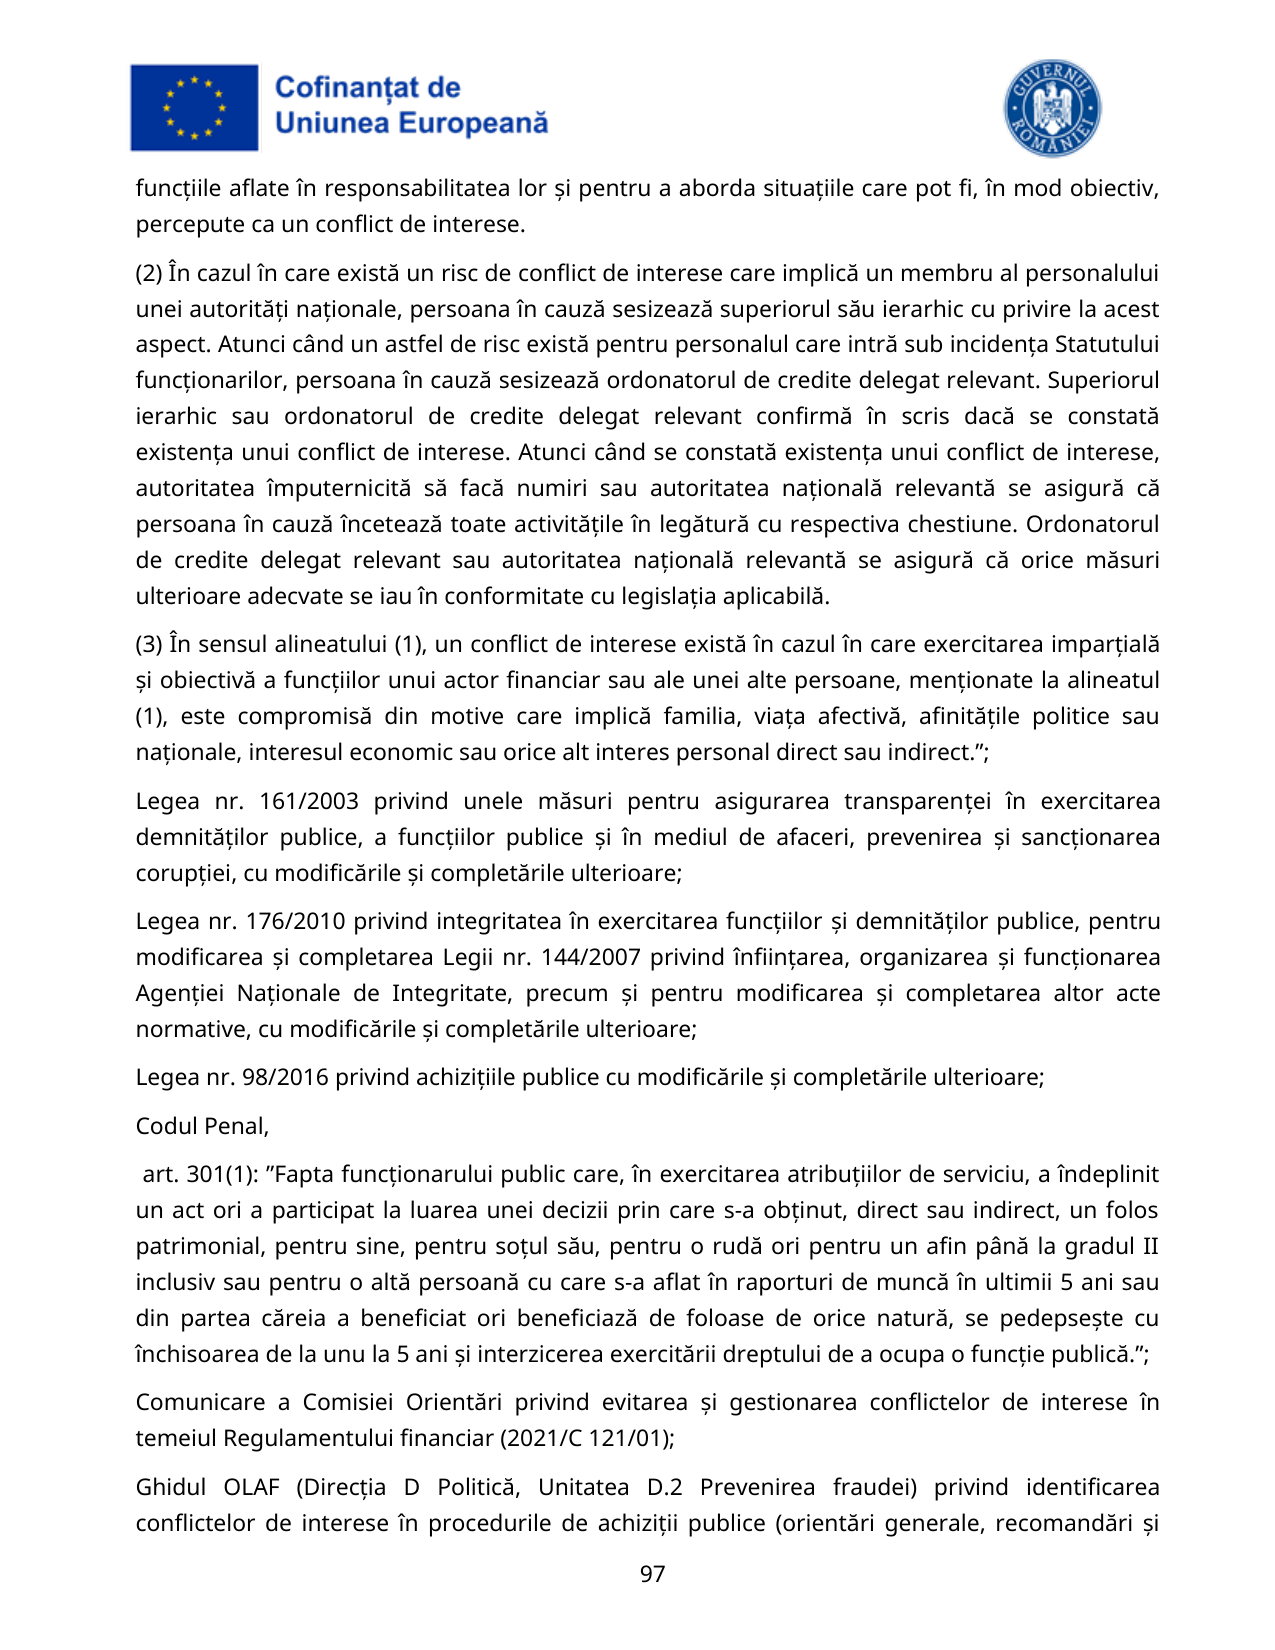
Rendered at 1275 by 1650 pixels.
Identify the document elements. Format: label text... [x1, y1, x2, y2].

picture [124, 59, 1104, 160]
